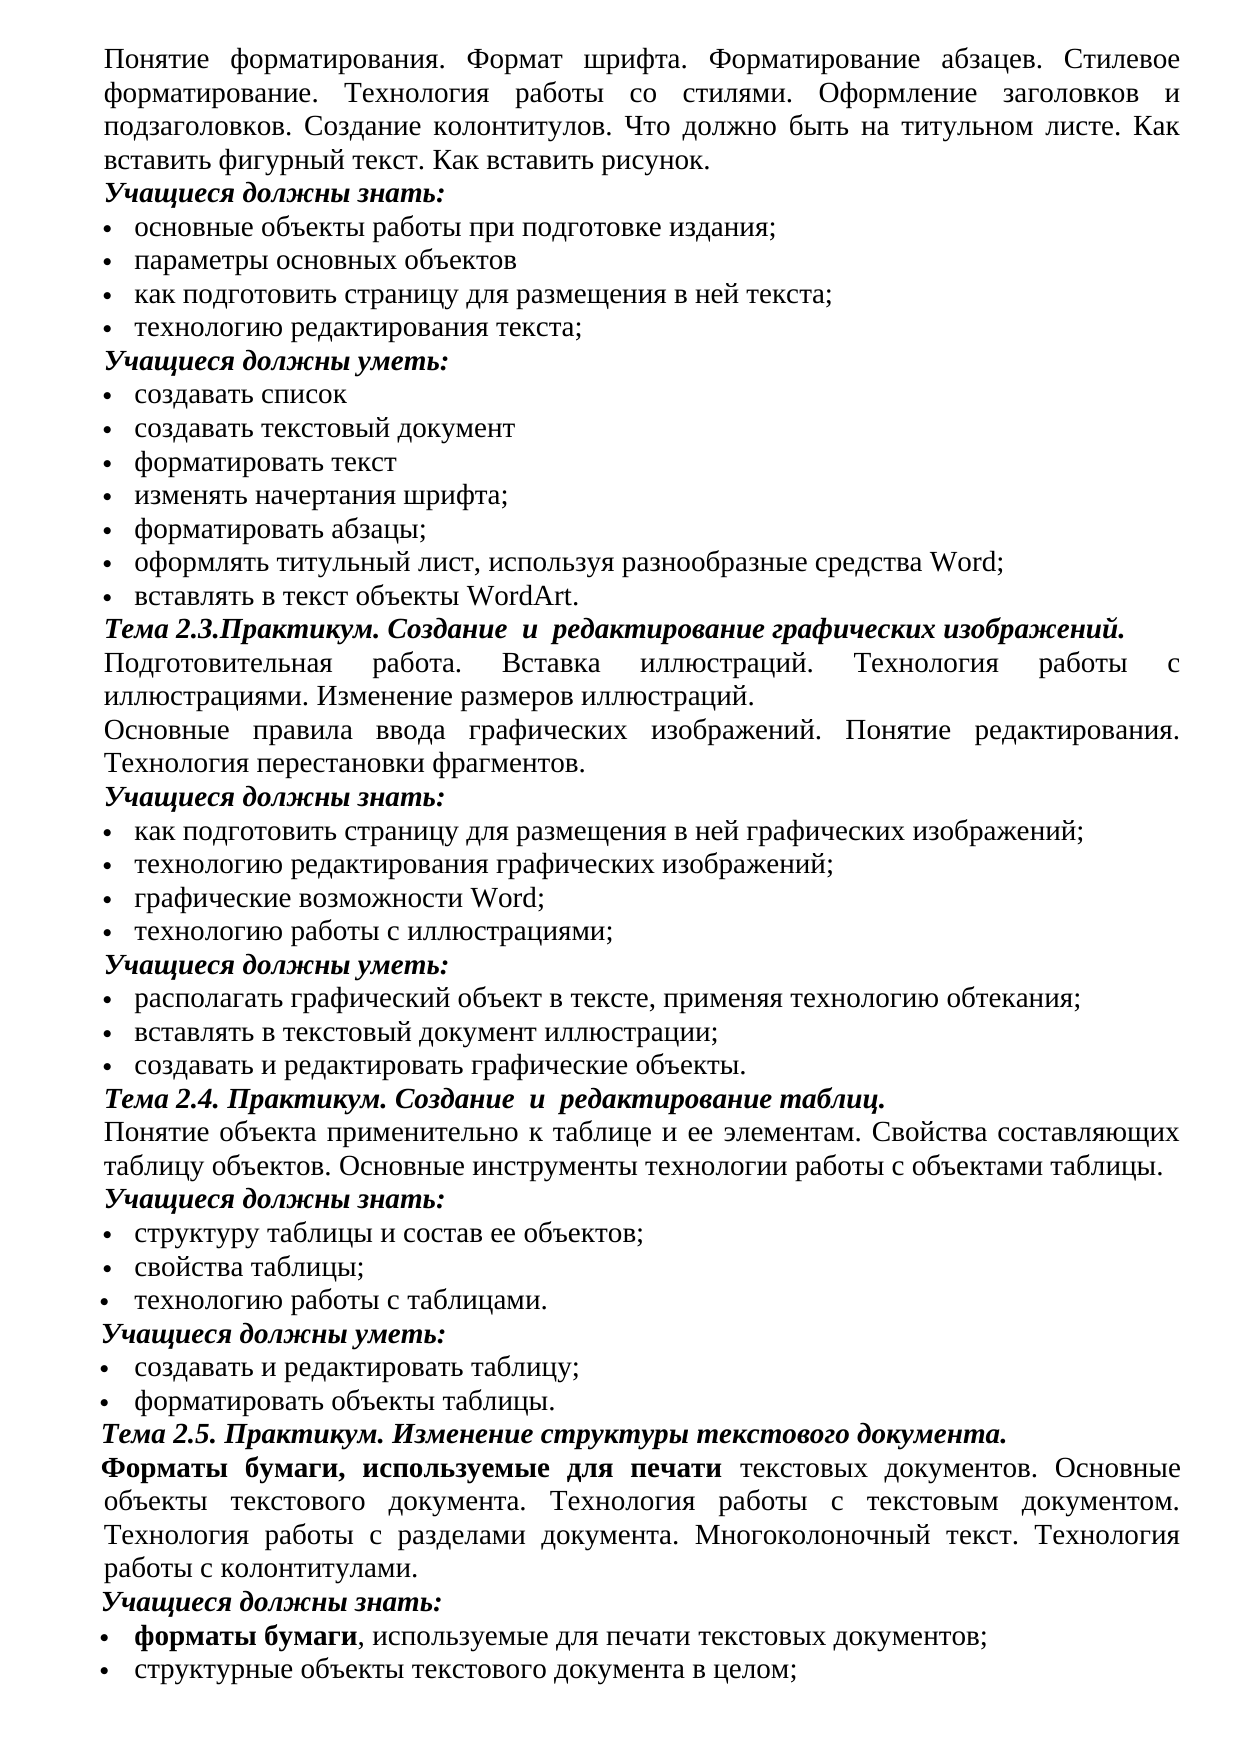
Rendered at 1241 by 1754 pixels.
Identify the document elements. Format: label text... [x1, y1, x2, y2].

list создавать список [103, 377, 1181, 410]
list технологию работы с таблицами. [44, 1282, 1181, 1316]
list технологию работы с иллюстрациями; [103, 913, 1181, 947]
text Учащиеся должны знать: [103, 175, 1181, 209]
list основные объекты работы при подготовке издания; [103, 209, 1181, 242]
list форматы бумаги, используемые для печати текстовых документов; [44, 1618, 1181, 1651]
list изменять начертания шрифта; [103, 477, 1181, 511]
list структурные объекты текстового документа в целом; [44, 1651, 1181, 1685]
text Тема 2.4. Практикум. Создание и редактирование таблиц. [103, 1081, 1181, 1114]
list форматировать объекты таблицы. [44, 1383, 1181, 1416]
text Учащиеся должны уметь: [103, 343, 1181, 377]
text Тема 2.3.Практикум. Создание и редактирование графических изображений. [103, 611, 1181, 645]
list как подготовить страницу для размещения в ней текста; [103, 276, 1181, 309]
text Основные правила ввода графических изображений. Понятие редактирования. Технология перестановки фрагментов. [103, 712, 1181, 779]
list свойства таблицы; [103, 1249, 1181, 1282]
list располагать графический объект в тексте, применяя технологию обтекания; [103, 980, 1181, 1014]
text Понятие объекта применительно к таблице и ее элементам. Свойства составляющих таблицу объектов. Основные инструменты технологии работы с объектами таблицы. [103, 1114, 1181, 1182]
text Понятие форматирования. Формат шрифта. Форматирование абзацев. Стилевое форматирование. Технология работы со стилями. Оформление заголовков и подзаголовков. Создание колонтитулов. Что должно быть на титульном листе. Как вставить фигурный текст. Как вставить рисунок. [103, 41, 1181, 175]
list форматировать текст [103, 444, 1181, 477]
text Учащиеся должны знать: [44, 1584, 1181, 1618]
text Тема 2.5. Практикум. Изменение структуры текстового документа. [44, 1416, 1181, 1450]
list создавать текстовый документ [103, 410, 1181, 444]
list технологию редактирования текста; [103, 309, 1181, 343]
text Учащиеся должны знать: [103, 779, 1181, 813]
text Учащиеся должны уметь: [44, 1316, 1181, 1349]
list структуру таблицы и состав ее объектов; [103, 1215, 1181, 1249]
list вставлять в текстовый документ иллюстрации; [103, 1014, 1181, 1047]
list параметры основных объектов [103, 242, 1181, 276]
text Учащиеся должны знать: [103, 1182, 1181, 1215]
list создавать и редактировать графические объекты. [103, 1047, 1181, 1081]
list как подготовить страницу для размещения в ней графических изображений; [103, 813, 1181, 846]
text Форматы бумаги, используемые для печати текстовых документов. Основные объекты текстового документа. Технология работы с текстовым документом. Технология работы с разделами документа. Многоколоночный текст. Технология работы с колонтитулами. [101, 1450, 1181, 1584]
list форматировать абзацы; [103, 511, 1181, 544]
text Учащиеся должны уметь: [103, 947, 1181, 980]
text Подготовительная работа. Вставка иллюстраций. Технология работы с иллюстрациями. Изменение размеров иллюстраций. [103, 645, 1181, 712]
list графические возможности Word; [103, 880, 1181, 913]
list технологию редактирования графических изображений; [103, 846, 1181, 880]
list создавать и редактировать таблицу; [44, 1349, 1181, 1383]
list оформлять титульный лист, используя разнообразные средства Word; [103, 544, 1181, 578]
list вставлять в текст объекты WordArt. [103, 578, 1181, 611]
